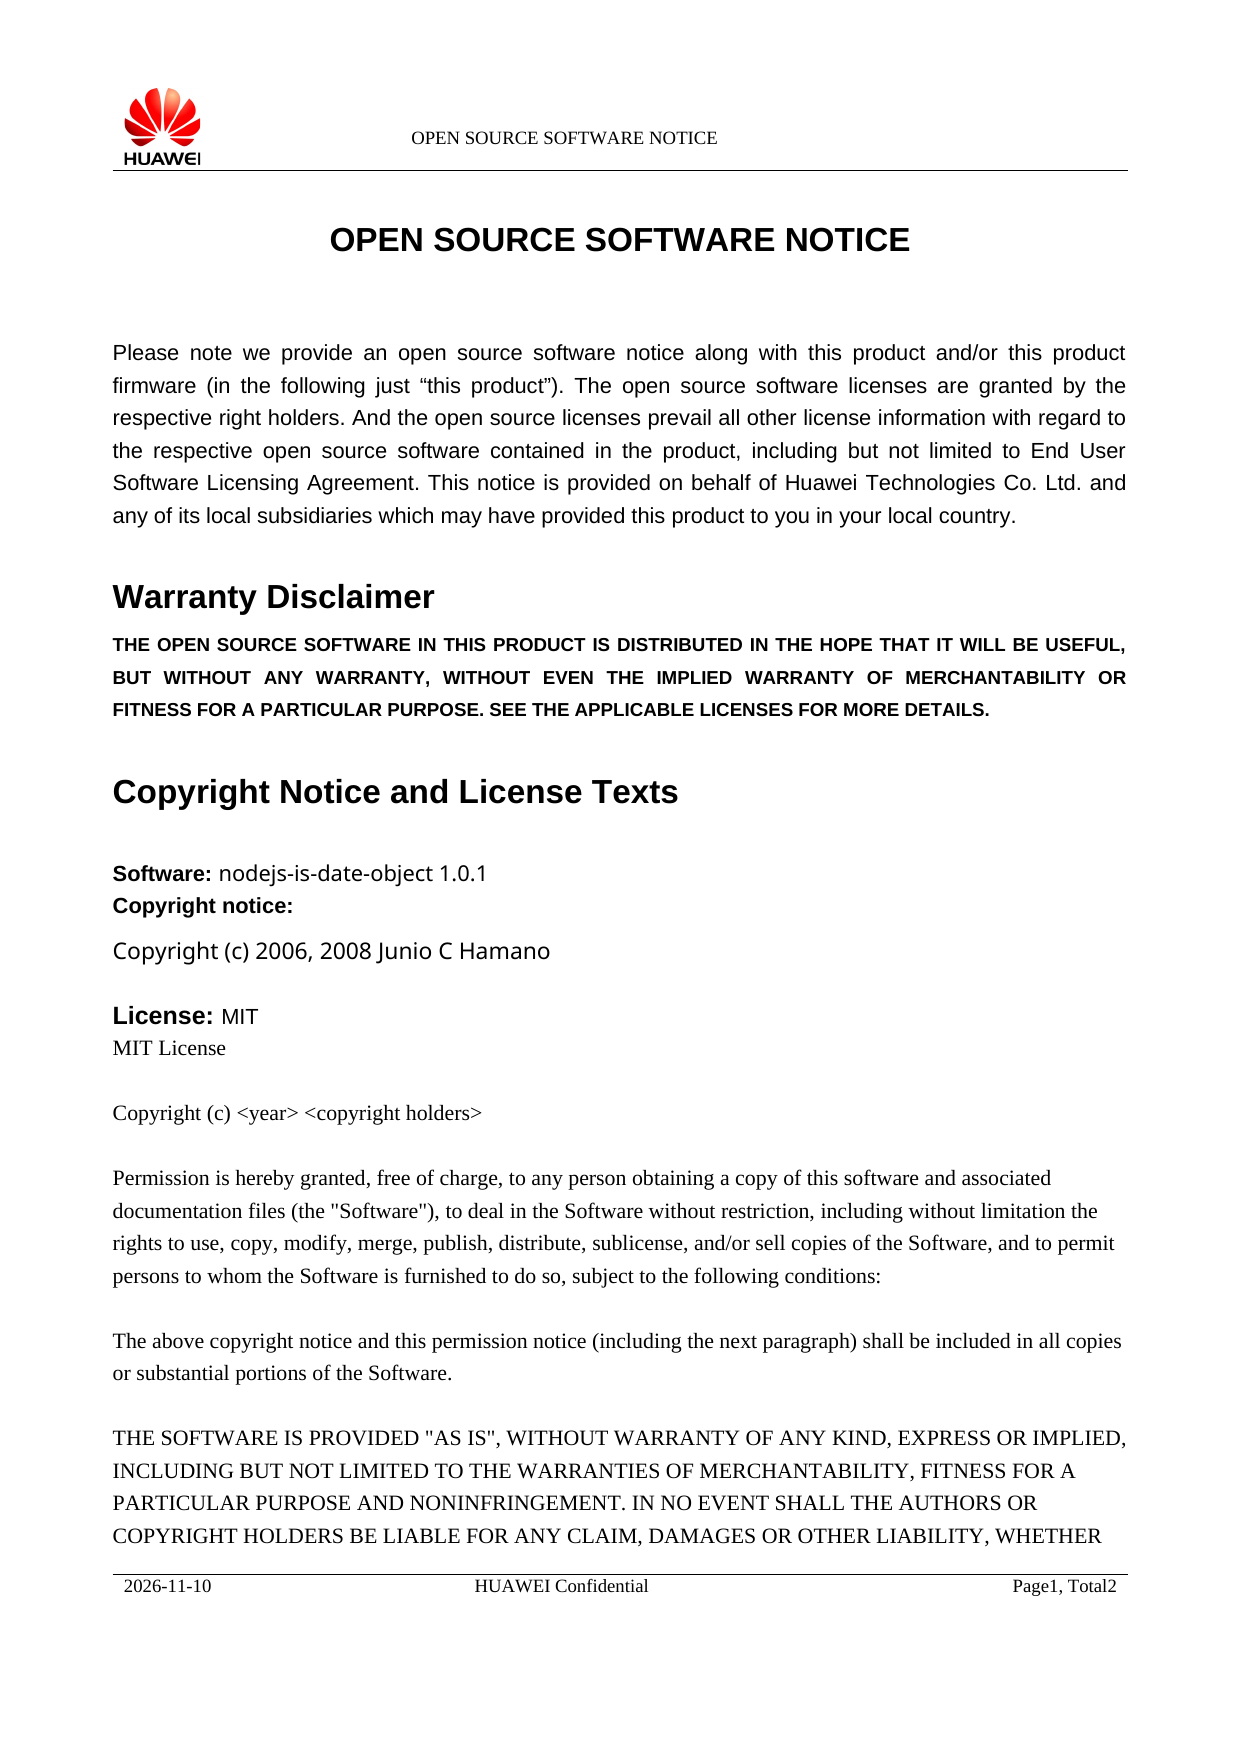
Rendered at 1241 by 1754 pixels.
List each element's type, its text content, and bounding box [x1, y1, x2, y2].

text Warranty Disclaimer [112, 564, 1128, 629]
text OPEN SOURCE SOFTWARE NOTICE [112, 206, 1128, 271]
text The open source software in this product is distributed in the hope that it will be useful, but WITHOUT ANY WARRANTY, without even the implied warranty of MERCHANTABILITY or FITNESS FOR A PARTICULAR PURPOSE. See the applicable licenses for more details. [112, 629, 1128, 726]
picture [124, 88, 201, 165]
text Copyright (c) 2006, 2008 Junio C Hamano [112, 934, 1128, 999]
text Copyright Notice and License Texts [112, 759, 1128, 824]
text Copyright notice: [112, 889, 1128, 921]
text License: MIT [112, 999, 1128, 1031]
text Please note we provide an open source software notice along with this product and/or this product firmware (in the following just “this product”). The open source software licenses are granted by the respective right holders. And the open source licenses prevail all other license information with regard to the respective open source software contained in the product, including but not limited to End User Software Licensing Agreement. This notice is provided on behalf of Huawei Technologies Co. Ltd. and any of its local subsidiaries which may have provided this product to you in your local country. [112, 336, 1128, 531]
title Software: nodejs-is-date-object 1.0.1 [112, 856, 1128, 889]
